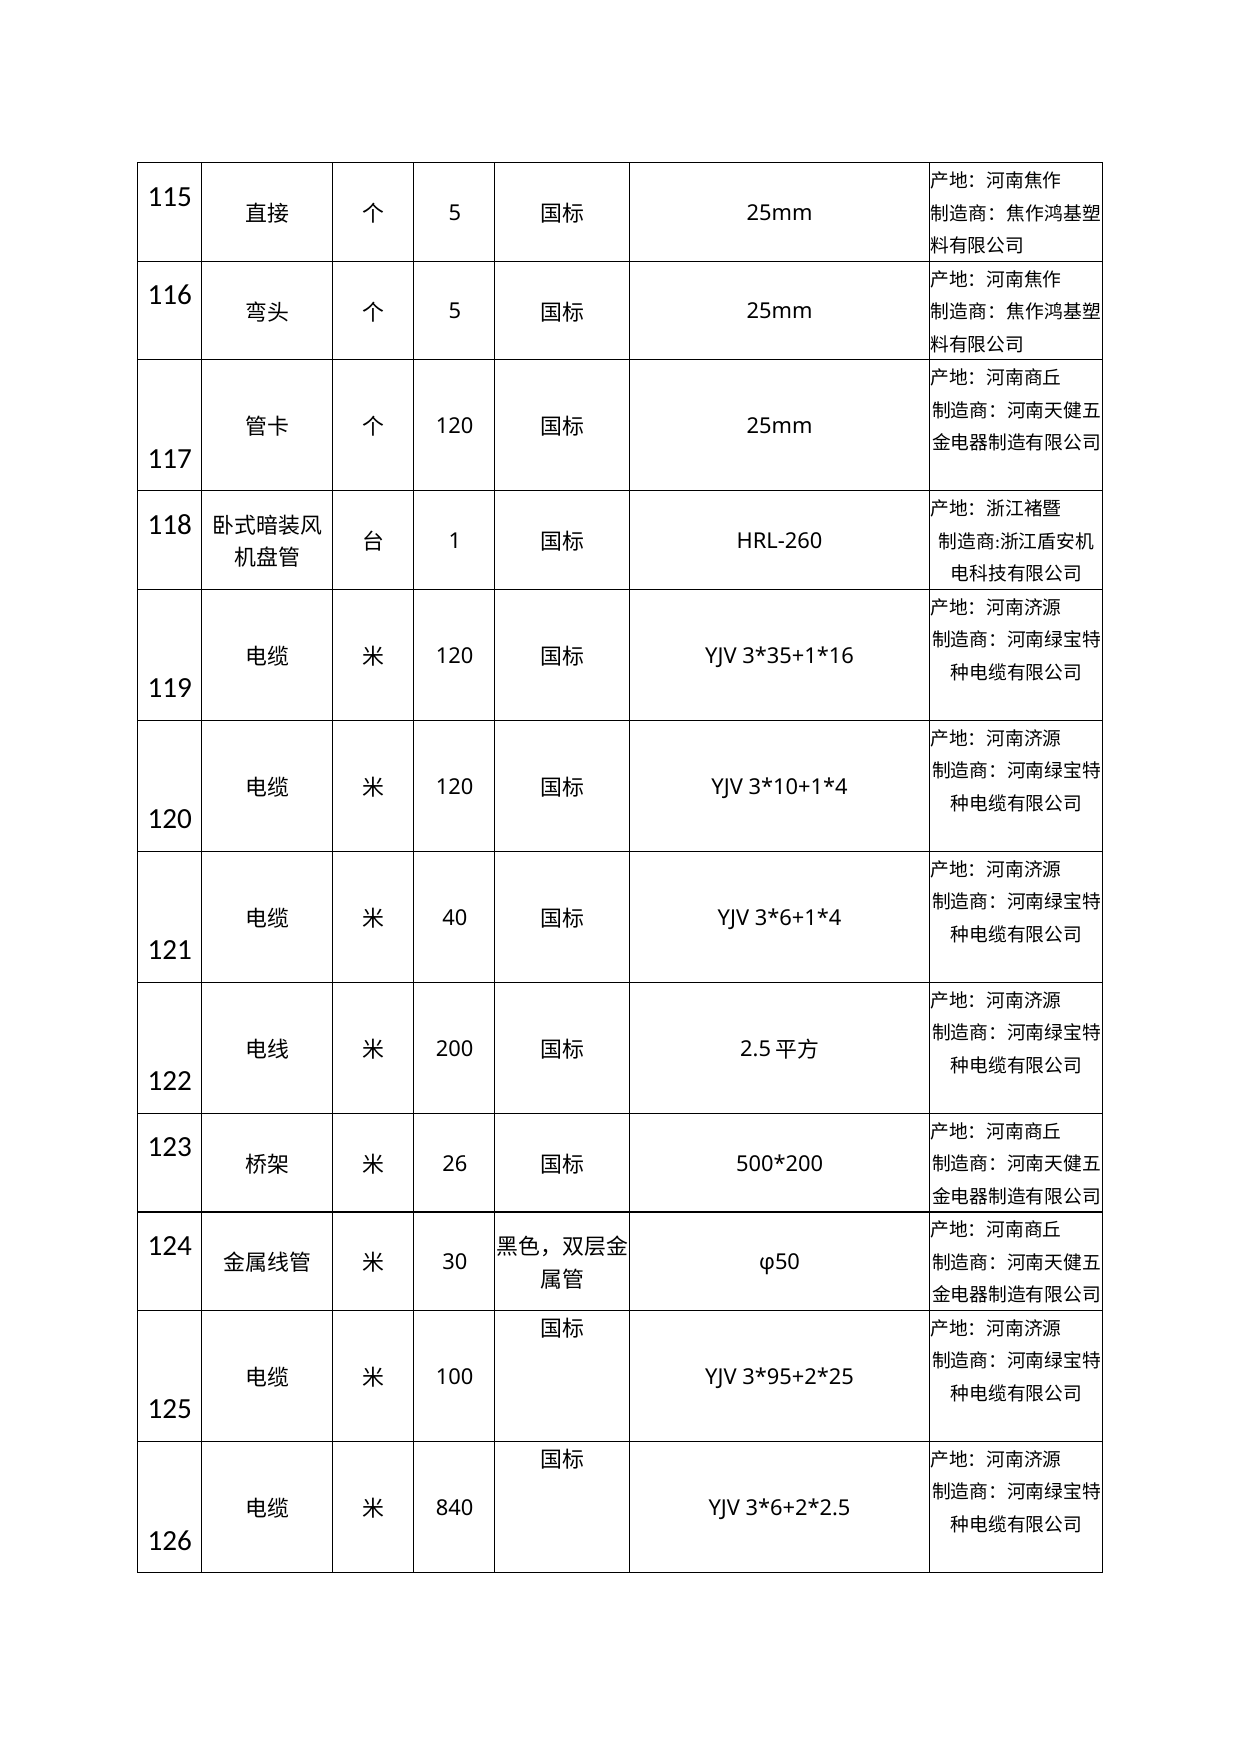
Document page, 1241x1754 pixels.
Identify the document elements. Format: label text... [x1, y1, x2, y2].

table_cell 国标 [495, 1442, 629, 1572]
table_cell 产地：河南济源 制造商：河南绿宝特种电缆有限公司 [930, 983, 1102, 1113]
table_cell HRL-260 [630, 491, 929, 589]
table_cell 米 [333, 1442, 413, 1572]
table_cell 国标 [495, 590, 629, 720]
table_cell 米 [333, 590, 413, 720]
table_cell 124 [138, 1213, 201, 1310]
table_cell 200 [414, 983, 494, 1113]
table_cell 25mm [630, 262, 929, 359]
table_cell 120 [414, 721, 494, 851]
table_cell 500*200 [630, 1114, 929, 1211]
table_cell YJV 3*35+1*16 [630, 590, 929, 720]
table_cell 弯头 [202, 262, 332, 359]
table_cell 直接 [202, 163, 332, 261]
table_cell 30 [414, 1213, 494, 1310]
table_cell 电缆 [202, 590, 332, 720]
table_cell 电缆 [202, 1311, 332, 1441]
table_cell 国标 [495, 1311, 629, 1441]
table_cell 电线 [202, 983, 332, 1113]
table_cell 电缆 [202, 852, 332, 982]
table_cell 黑色，双层金属管 [495, 1213, 629, 1310]
table_cell 5 [414, 163, 494, 261]
table_cell 120 [138, 721, 201, 851]
table_cell 产地：河南商丘 制造商：河南天健五金电器制造有限公司 [930, 1213, 1102, 1310]
table_cell 国标 [495, 360, 629, 490]
table_cell 119 [138, 590, 201, 720]
table_cell 个 [333, 163, 413, 261]
table_cell 管卡 [202, 360, 332, 490]
table_cell 国标 [495, 163, 629, 261]
table_cell 产地：河南焦作 制造商：焦作鸿基塑料有限公司 [930, 262, 1102, 359]
table_cell 2.5平方 [630, 983, 929, 1113]
table_cell 118 [138, 491, 201, 589]
table_cell 米 [333, 1213, 413, 1310]
table_cell YJV 3*95+2*25 [630, 1311, 929, 1441]
table_cell 121 [138, 852, 201, 982]
table_cell 金属线管 [202, 1213, 332, 1310]
table_cell 国标 [495, 721, 629, 851]
table_cell 产地：河南济源 制造商：河南绿宝特种电缆有限公司 [930, 590, 1102, 720]
table_cell 122 [138, 983, 201, 1113]
table_cell 1 [414, 491, 494, 589]
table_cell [930, 163, 1102, 261]
table_cell 个 [333, 262, 413, 359]
table_cell YJV 3*10+1*4 [630, 721, 929, 851]
table_cell 产地：河南商丘 制造商：河南天健五金电器制造有限公司 [930, 360, 1102, 490]
table_cell 国标 [495, 491, 629, 589]
table_cell 电缆 [202, 721, 332, 851]
table_cell 产地：河南商丘 制造商：河南天健五金电器制造有限公司 [930, 1114, 1102, 1211]
table_cell 台 [333, 491, 413, 589]
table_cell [930, 1442, 1102, 1572]
table_cell 100 [414, 1311, 494, 1441]
table_cell 125 [138, 1311, 201, 1441]
table_cell 40 [414, 852, 494, 982]
table_cell 116 [138, 262, 201, 359]
table_cell 117 [138, 360, 201, 490]
table_cell 米 [333, 1311, 413, 1441]
table_cell 840 [414, 1442, 494, 1572]
table_cell 米 [333, 852, 413, 982]
table_cell 25mm [630, 360, 929, 490]
table_cell 国标 [495, 983, 629, 1113]
table_cell 卧式暗装风机盘管 [202, 491, 332, 589]
table_cell 米 [333, 983, 413, 1113]
table_cell YJV 3*6+1*4 [630, 852, 929, 982]
table_cell 5 [414, 262, 494, 359]
table_cell 个 [333, 360, 413, 490]
table_cell 国标 [495, 852, 629, 982]
table_cell 国标 [495, 262, 629, 359]
table_cell 产地：河南济源 制造商：河南绿宝特种电缆有限公司 [930, 852, 1102, 982]
table_cell 米 [333, 1114, 413, 1211]
table_cell 米 [333, 721, 413, 851]
table_cell 桥架 [202, 1114, 332, 1211]
table_cell 产地：河南济源 制造商：河南绿宝特种电缆有限公司 [930, 721, 1102, 851]
table_cell 国标 [495, 1114, 629, 1211]
table_cell 126 [138, 1442, 201, 1572]
table_cell 产地：浙江褚暨 制造商:浙江盾安机电科技有限公司 [930, 491, 1102, 589]
table_cell YJV 3*6+2*2.5 [630, 1442, 929, 1572]
table_cell 25mm [630, 163, 929, 261]
table_cell 120 [414, 590, 494, 720]
table_cell 电缆 [202, 1442, 332, 1572]
table_cell 123 [138, 1114, 201, 1211]
table_cell 26 [414, 1114, 494, 1211]
table_cell 120 [414, 360, 494, 490]
table_cell 115 [138, 163, 201, 261]
table_cell φ50 [630, 1213, 929, 1310]
table_cell 产地：河南济源 制造商：河南绿宝特种电缆有限公司 [930, 1311, 1102, 1441]
